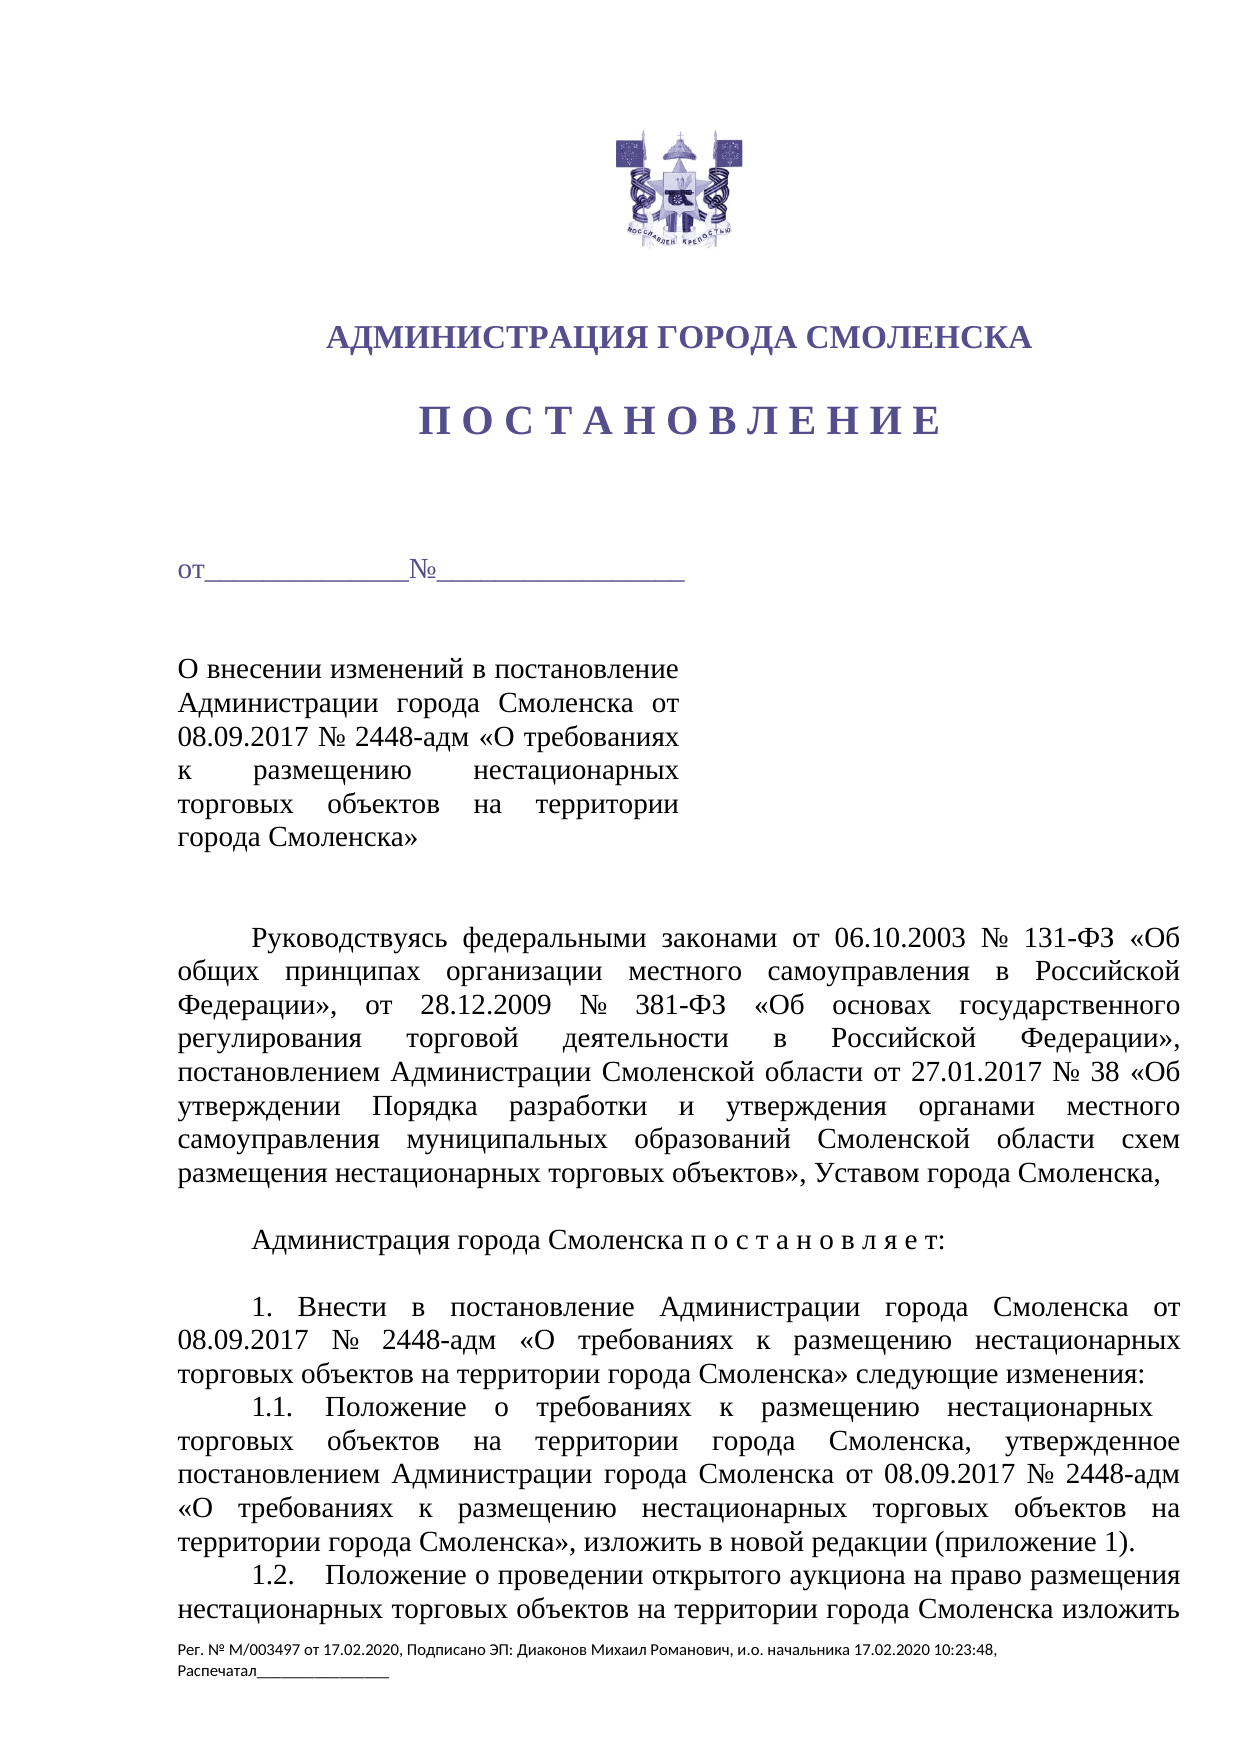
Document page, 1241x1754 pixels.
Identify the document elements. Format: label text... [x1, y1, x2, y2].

list Администрация города Смоленска п о с т а н о в л я е т: [177, 1222, 1181, 1255]
picture [616, 130, 743, 251]
text от______________№_________________ [177, 551, 1181, 584]
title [177, 1557, 1181, 1624]
text АДМИНИСТРАЦИЯ ГОРОДА СМОЛЕНСКА [177, 317, 1181, 356]
list Положение о требованиях к размещению нестационарных торговых объектов на территории города Смоленска, утвержденное постановлением Администрации города Смоленска от 08.09.2017 № 2448-адм «О требованиях к размещению нестационарных торговых объектов на территории города Смоленска», изложить в новой редакции (приложение 1). [177, 1389, 1181, 1557]
text О внесении изменений в постановление Администрации города Смоленска от 08.09.2017 № 2448-адм «О требованиях к размещению нестационарных торговых объектов на территории города Смоленска» [177, 652, 679, 853]
text П О С Т А Н О В Л Е Н И Е [177, 396, 1181, 444]
list Руководствуясь федеральными законами от 06.10.2003 № 131-ФЗ «Об общих принципах организации местного самоуправления в Российской Федерации», от 28.12.2009 № 381-ФЗ «Об основах государственного регулирования торговой деятельности в Российской Федерации», постановлением Администрации Смоленской области от 27.01.2017 № 38 «Об утверждении Порядка разработки и утверждения органами местного самоуправления муниципальных образований Смоленской области схем размещения нестационарных торговых объектов», Уставом города Смоленска, [177, 920, 1181, 1188]
list 1. Внести в постановление Администрации города Смоленска от 08.09.2017 № 2448-адм «О требованиях к размещению нестационарных торговых объектов на территории города Смоленска» следующие изменения: [177, 1289, 1181, 1389]
